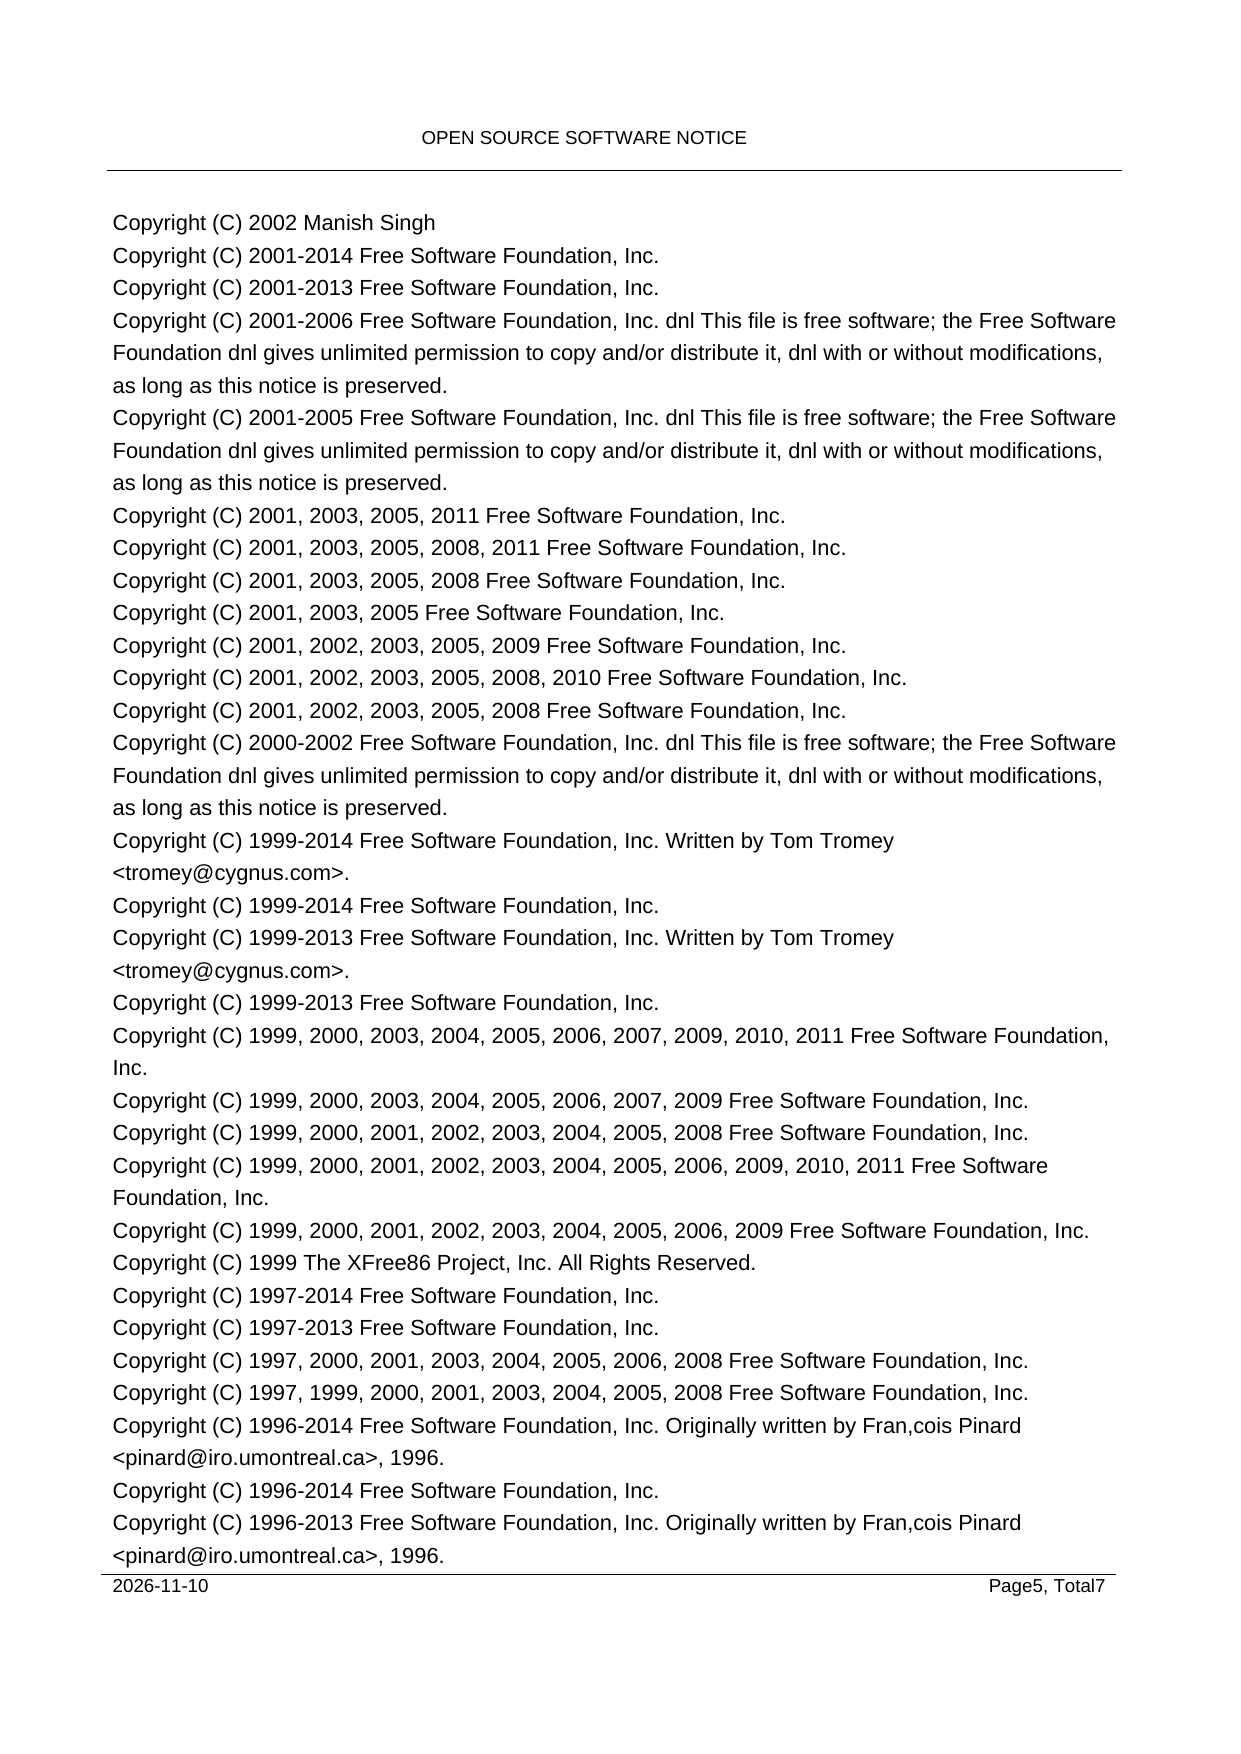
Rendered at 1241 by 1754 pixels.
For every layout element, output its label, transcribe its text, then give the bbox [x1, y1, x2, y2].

text Copyright (C) 2001, 2003, 2005 Free Software Foundation, Inc. [112, 596, 1128, 629]
text Copyright (C) 1997, 2000, 2001, 2003, 2004, 2005, 2006, 2008 Free Software Foundation, Inc. [112, 1344, 1128, 1376]
text Copyright (C) 2001-2013 Free Software Foundation, Inc. [112, 271, 1128, 304]
text Copyright (C) 1999-2014 Free Software Foundation, Inc. Written by Tom Tromey <tromey@cygnus.com>. [112, 824, 1128, 889]
text Copyright (C) 2001-2014 Free Software Foundation, Inc. [112, 239, 1128, 271]
text Copyright (C) 1996-2013 Free Software Foundation, Inc. Originally written by Fran,cois Pinard <pinard@iro.umontreal.ca>, 1996. [112, 1506, 1128, 1571]
text Copyright (C) 2002 Manish Singh [112, 206, 1128, 239]
text Copyright (C) 1996-2014 Free Software Foundation, Inc. [112, 1474, 1128, 1506]
text Copyright (C) 1999, 2000, 2001, 2002, 2003, 2004, 2005, 2006, 2009 Free Software Foundation, Inc. [112, 1214, 1128, 1246]
text Copyright (C) 1999, 2000, 2001, 2002, 2003, 2004, 2005, 2006, 2009, 2010, 2011 Free Software Foundation, Inc. [112, 1149, 1128, 1214]
text Copyright (C) 1996-2014 Free Software Foundation, Inc. Originally written by Fran,cois Pinard <pinard@iro.umontreal.ca>, 1996. [112, 1409, 1128, 1474]
text Copyright (C) 1997-2014 Free Software Foundation, Inc. [112, 1279, 1128, 1311]
text Copyright (C) 1999-2013 Free Software Foundation, Inc. Written by Tom Tromey <tromey@cygnus.com>. [112, 921, 1128, 986]
text Copyright (C) 1997, 1999, 2000, 2001, 2003, 2004, 2005, 2008 Free Software Foundation, Inc. [112, 1376, 1128, 1409]
text Copyright (C) 2001-2005 Free Software Foundation, Inc. dnl This file is free software; the Free Software Foundation dnl gives unlimited permission to copy and/or distribute it, dnl with or without modifications, as long as this notice is preserved. [112, 401, 1128, 499]
text Copyright (C) 2001-2006 Free Software Foundation, Inc. dnl This file is free software; the Free Software Foundation dnl gives unlimited permission to copy and/or distribute it, dnl with or without modifications, as long as this notice is preserved. [112, 304, 1128, 401]
text Copyright (C) 2001, 2002, 2003, 2005, 2008, 2010 Free Software Foundation, Inc. [112, 661, 1128, 694]
text Copyright (C) 1999, 2000, 2003, 2004, 2005, 2006, 2007, 2009 Free Software Foundation, Inc. [112, 1084, 1128, 1116]
text Copyright (C) 1999 The XFree86 Project, Inc. All Rights Reserved. [112, 1246, 1128, 1279]
text Copyright (C) 2001, 2003, 2005, 2011 Free Software Foundation, Inc. [112, 499, 1128, 531]
text Copyright (C) 2001, 2002, 2003, 2005, 2009 Free Software Foundation, Inc. [112, 629, 1128, 661]
text Copyright (C) 1997-2013 Free Software Foundation, Inc. [112, 1311, 1128, 1344]
text Copyright (C) 1999, 2000, 2003, 2004, 2005, 2006, 2007, 2009, 2010, 2011 Free Software Foundation, Inc. [112, 1019, 1128, 1084]
text Copyright (C) 1999, 2000, 2001, 2002, 2003, 2004, 2005, 2008 Free Software Foundation, Inc. [112, 1116, 1128, 1149]
text Copyright (C) 1999-2013 Free Software Foundation, Inc. [112, 986, 1128, 1019]
text Copyright (C) 2001, 2003, 2005, 2008, 2011 Free Software Foundation, Inc. [112, 531, 1128, 564]
text Copyright (C) 2001, 2002, 2003, 2005, 2008 Free Software Foundation, Inc. [112, 694, 1128, 726]
text Copyright (C) 2001, 2003, 2005, 2008 Free Software Foundation, Inc. [112, 564, 1128, 596]
text Copyright (C) 2000-2002 Free Software Foundation, Inc. dnl This file is free software; the Free Software Foundation dnl gives unlimited permission to copy and/or distribute it, dnl with or without modifications, as long as this notice is preserved. [112, 726, 1128, 824]
text Copyright (C) 1999-2014 Free Software Foundation, Inc. [112, 889, 1128, 921]
